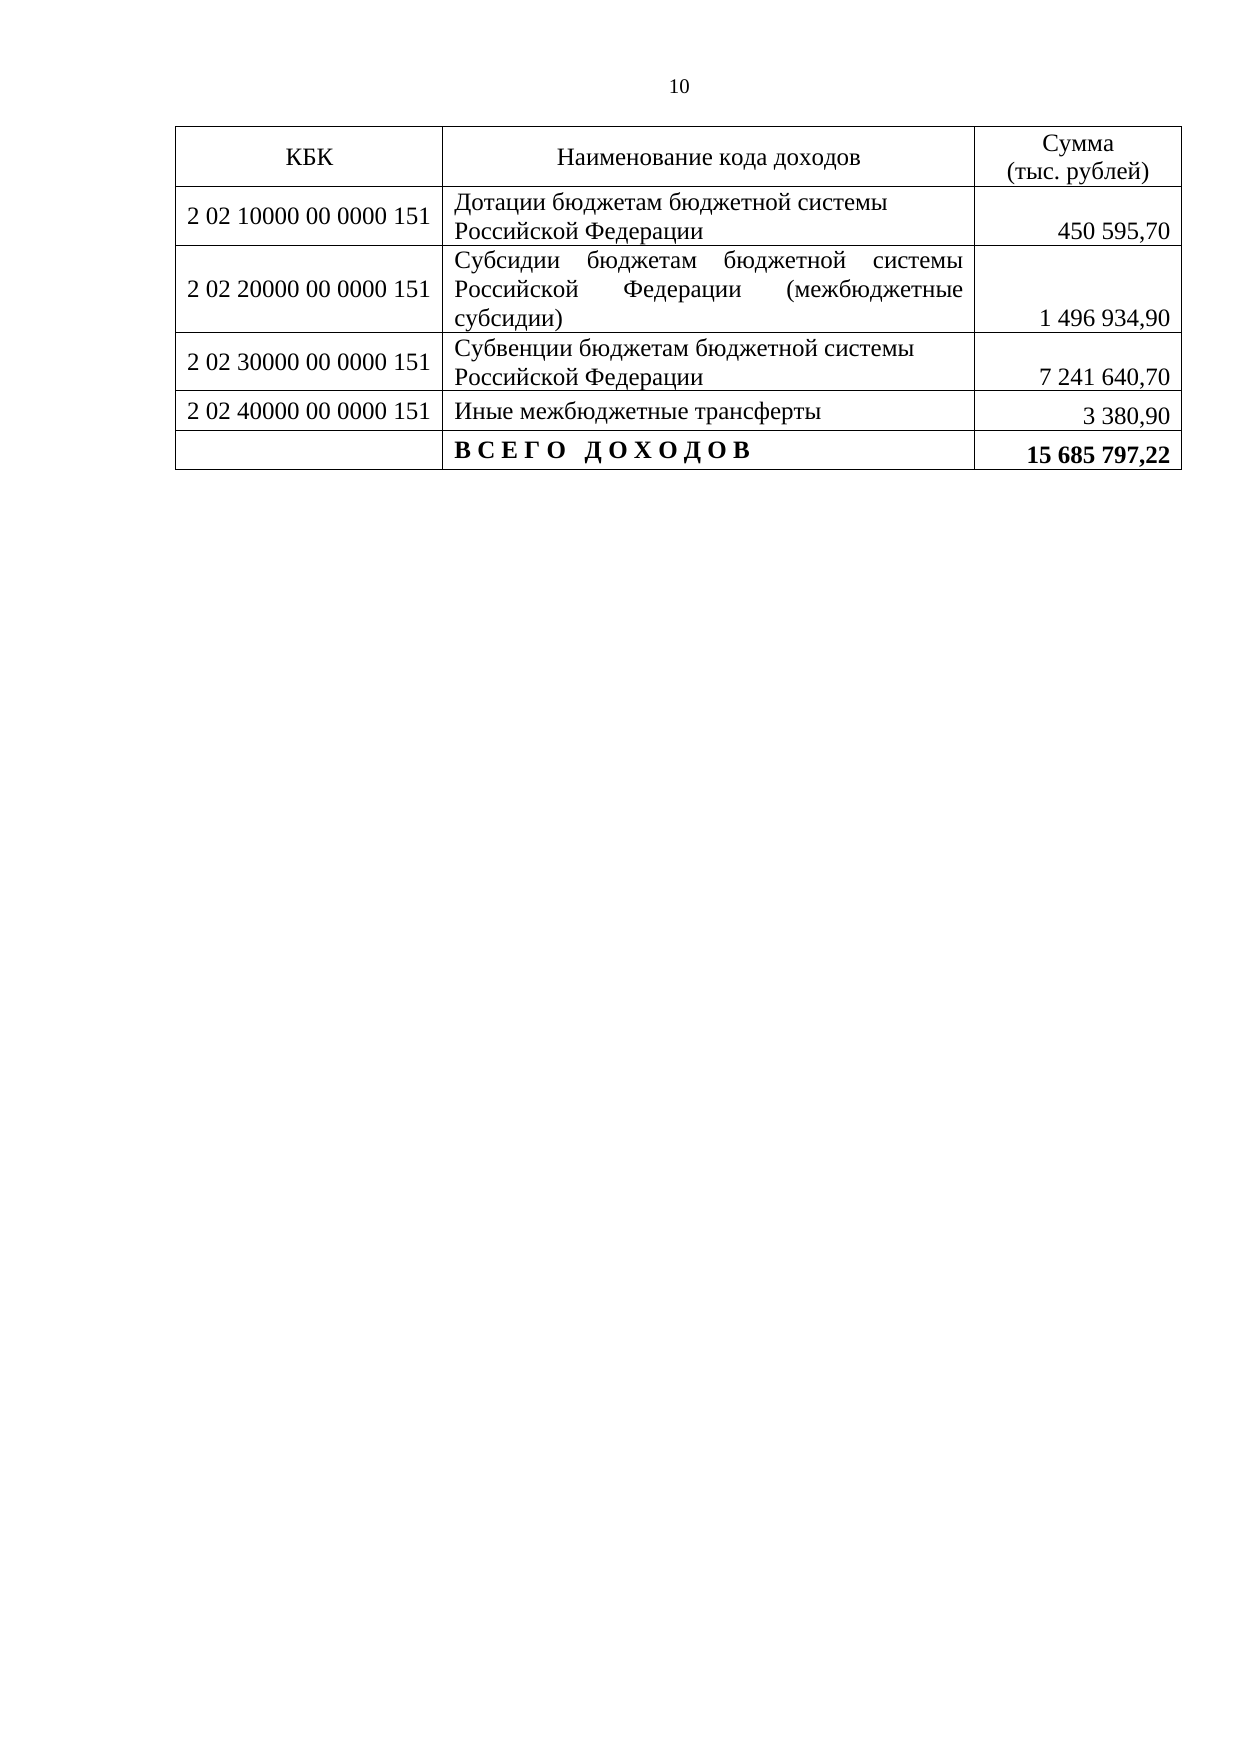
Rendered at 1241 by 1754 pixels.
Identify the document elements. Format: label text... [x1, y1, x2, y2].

table_cell 2 02 10000 00 0000 151 [176, 187, 442, 244]
table_cell 3 380,90 [975, 391, 1181, 429]
table_cell Дотации бюджетам бюджетной системы Российской Федерации [443, 187, 974, 244]
table_cell 1 496 934,90 [975, 246, 1181, 332]
table_cell 2 02 30000 00 0000 151 [176, 333, 442, 390]
table_cell В С Е Г О Д О Х О Д О В [443, 431, 974, 468]
table_cell 7 241 640,70 [975, 333, 1181, 390]
table_header КБК [176, 127, 442, 186]
table_cell Субвенции бюджетам бюджетной системы Российской Федерации [443, 333, 974, 390]
table_cell Иные межбюджетные трансферты [443, 391, 974, 429]
table_cell 450 595,70 [975, 187, 1181, 244]
table_cell 2 02 20000 00 0000 151 [176, 246, 442, 332]
table_cell [176, 431, 442, 468]
table_header Наименование кода доходов [443, 127, 974, 186]
table_cell Субсидии бюджетам бюджетной системы Российской Федерации (межбюджетные субсидии) [443, 246, 974, 332]
table_cell 2 02 40000 00 0000 151 [176, 391, 442, 429]
table_header Сумма (тыс. рублей) [975, 127, 1181, 186]
table_cell 15 685 797,22 [975, 431, 1181, 468]
